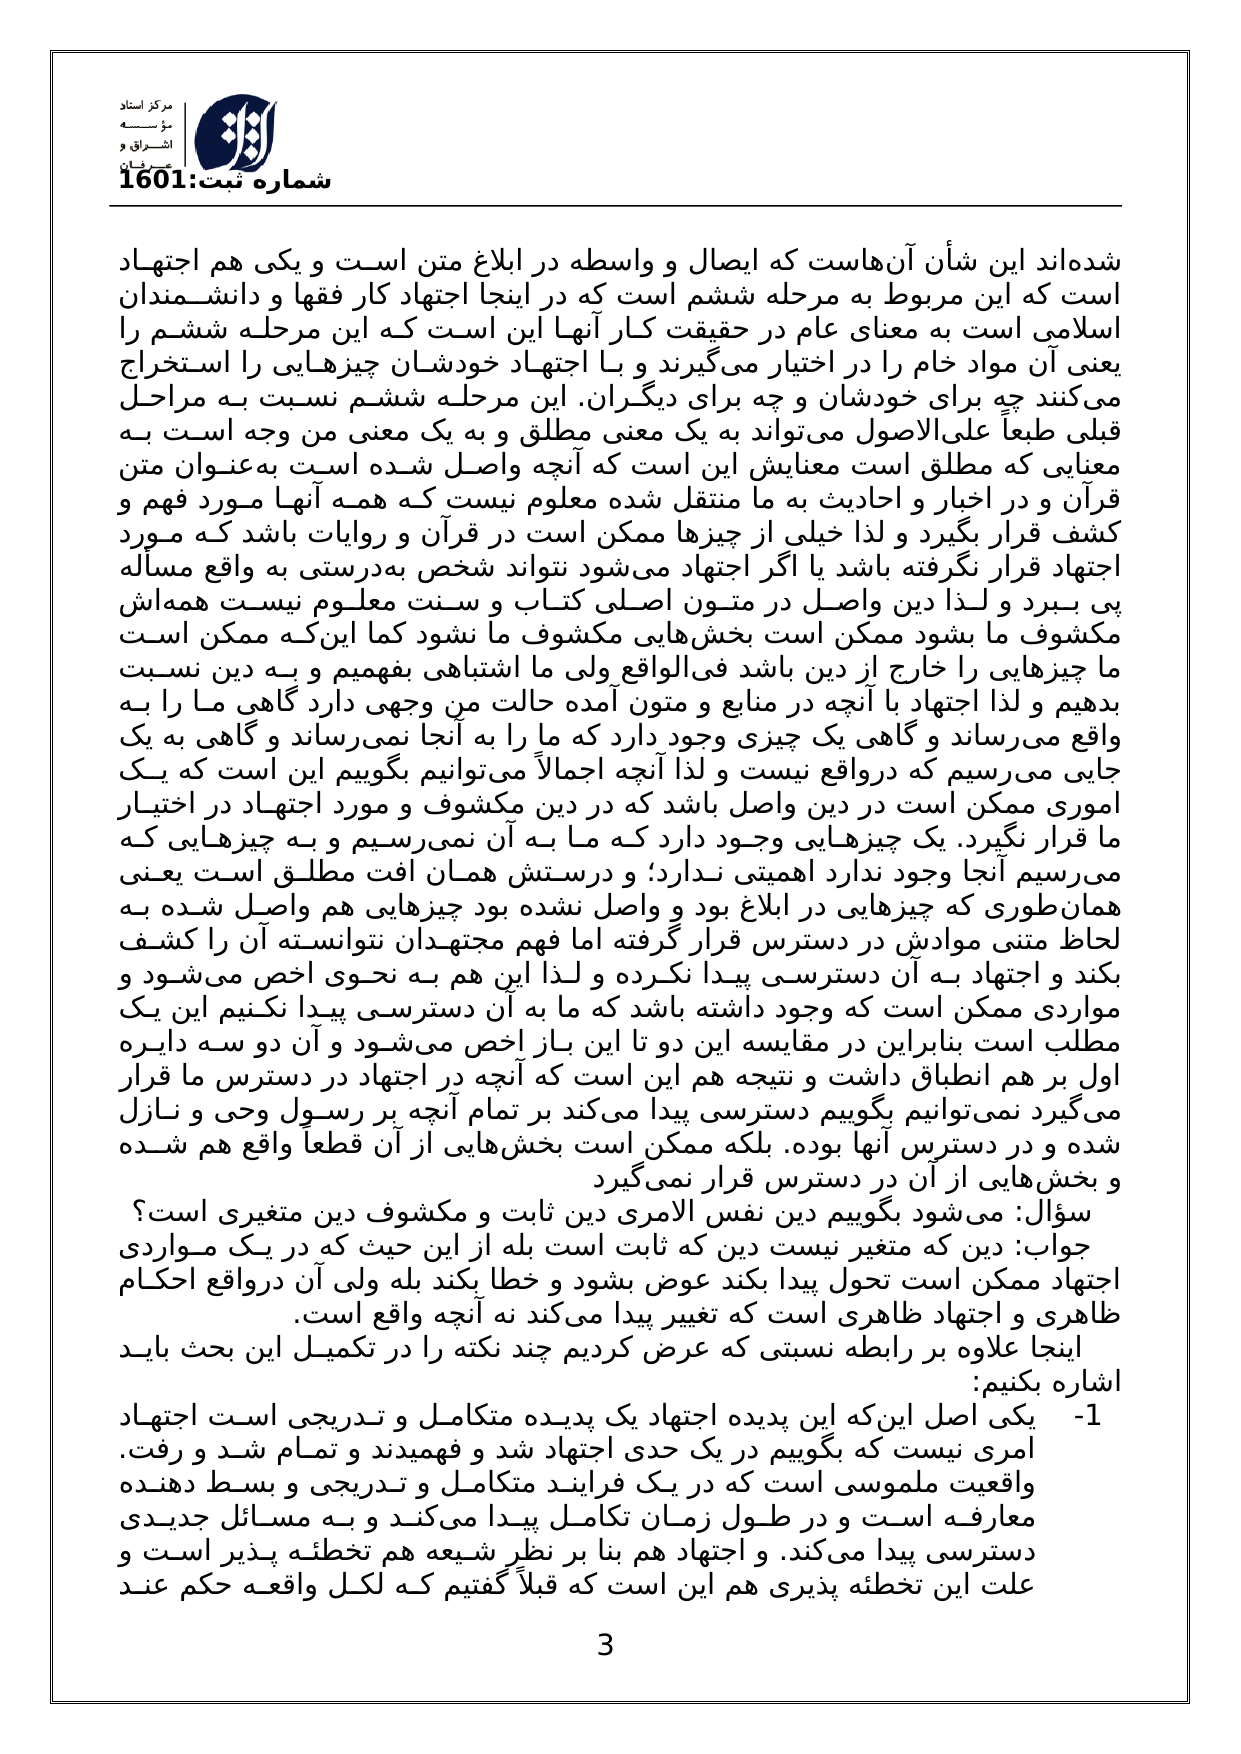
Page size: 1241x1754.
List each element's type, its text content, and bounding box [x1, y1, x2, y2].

text سؤال: می‌شود بگوییم دین نفس الامری دین ثابت و مکشوف دین متغیری است؟ [118, 1194, 1122, 1228]
picture [112, 87, 279, 176]
text جواب: دین که متغیر نیست دین که ثابت است بله از این حیث که در یک مواردی اجتهاد ممکن است تحول پیدا بکند عوض بشود و خطا بکند بله ولی آن درواقع احکام ظاهری و اجتهاد ظاهری است که تغییر پیدا می‌کند نه آنچه واقع است. [118, 1228, 1122, 1330]
text اینجا علاوه بر رابطه نسبتی که عرض کردیم چند نکته را در تکمیل این بحث باید اشاره بکنیم: [118, 1330, 1122, 1398]
